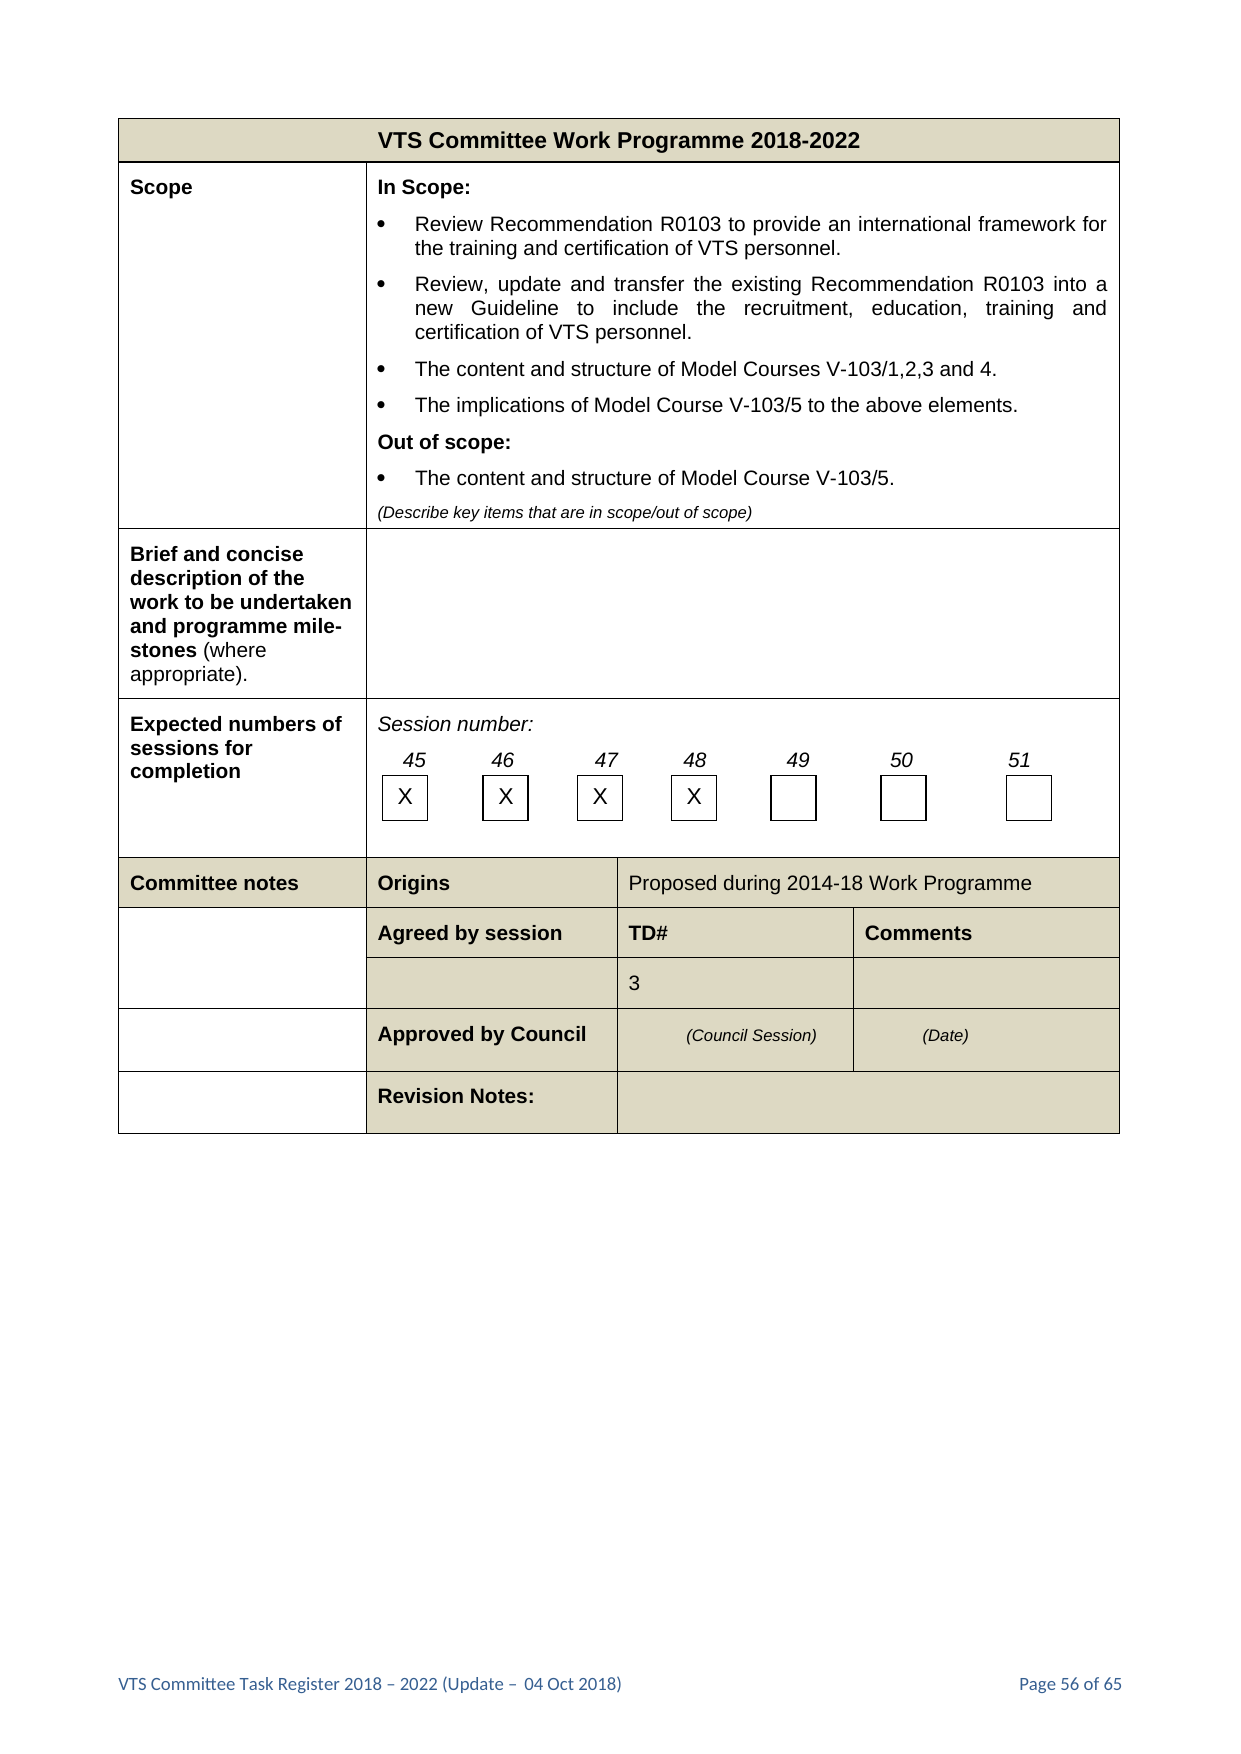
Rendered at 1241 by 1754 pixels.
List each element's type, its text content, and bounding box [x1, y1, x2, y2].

table_cell (Council Session) [618, 1009, 853, 1071]
table_cell Agreed by session [367, 908, 617, 957]
table_cell Comments [854, 908, 1119, 957]
table_cell Proposed during 2014-18 Work Programme [618, 858, 1119, 907]
table_cell Session number: 45 46 47 48 49 50 51 [367, 699, 1119, 857]
table_cell Brief and concise description of the work to be undertaken and programme milestones (where appropriate). [119, 529, 366, 698]
table_cell Scope [119, 163, 366, 528]
table_cell Origins [367, 858, 617, 907]
table_cell [119, 1009, 366, 1071]
table_header VTS Committee Work Programme 2018-2022 [119, 119, 1119, 161]
table_cell [367, 529, 1119, 698]
table_cell Committee notes [119, 858, 366, 907]
table_cell [367, 958, 617, 1008]
table_cell Approved by Council [367, 1009, 617, 1071]
table_cell Expected numbers of sessions for completion [119, 699, 366, 857]
table_cell [119, 908, 366, 1008]
table_cell Revision Notes: [367, 1072, 617, 1133]
table_cell In Scope: Review Recommendation R0103 to provide an international framework for the training and certification of VTS personnel. Review, update and transfer the existing Recommendation R0103 into a new Guideline to include the recruitment, education, training and certification of VTS personnel. The content and structure of Model Courses V-103/1,2,3 and 4. The implications of Model Course V-103/5 to the above elements. Out of scope: The content and structure of Model Course V-103/5. (Describe key items that are in scope/out of scope) [367, 163, 1119, 528]
table_cell TD# [618, 908, 853, 957]
table_cell 3 [618, 958, 853, 1008]
table_cell [119, 1072, 366, 1133]
table_cell (Date) [854, 1009, 1119, 1071]
table_cell [854, 958, 1119, 1008]
table_cell [618, 1072, 1119, 1133]
